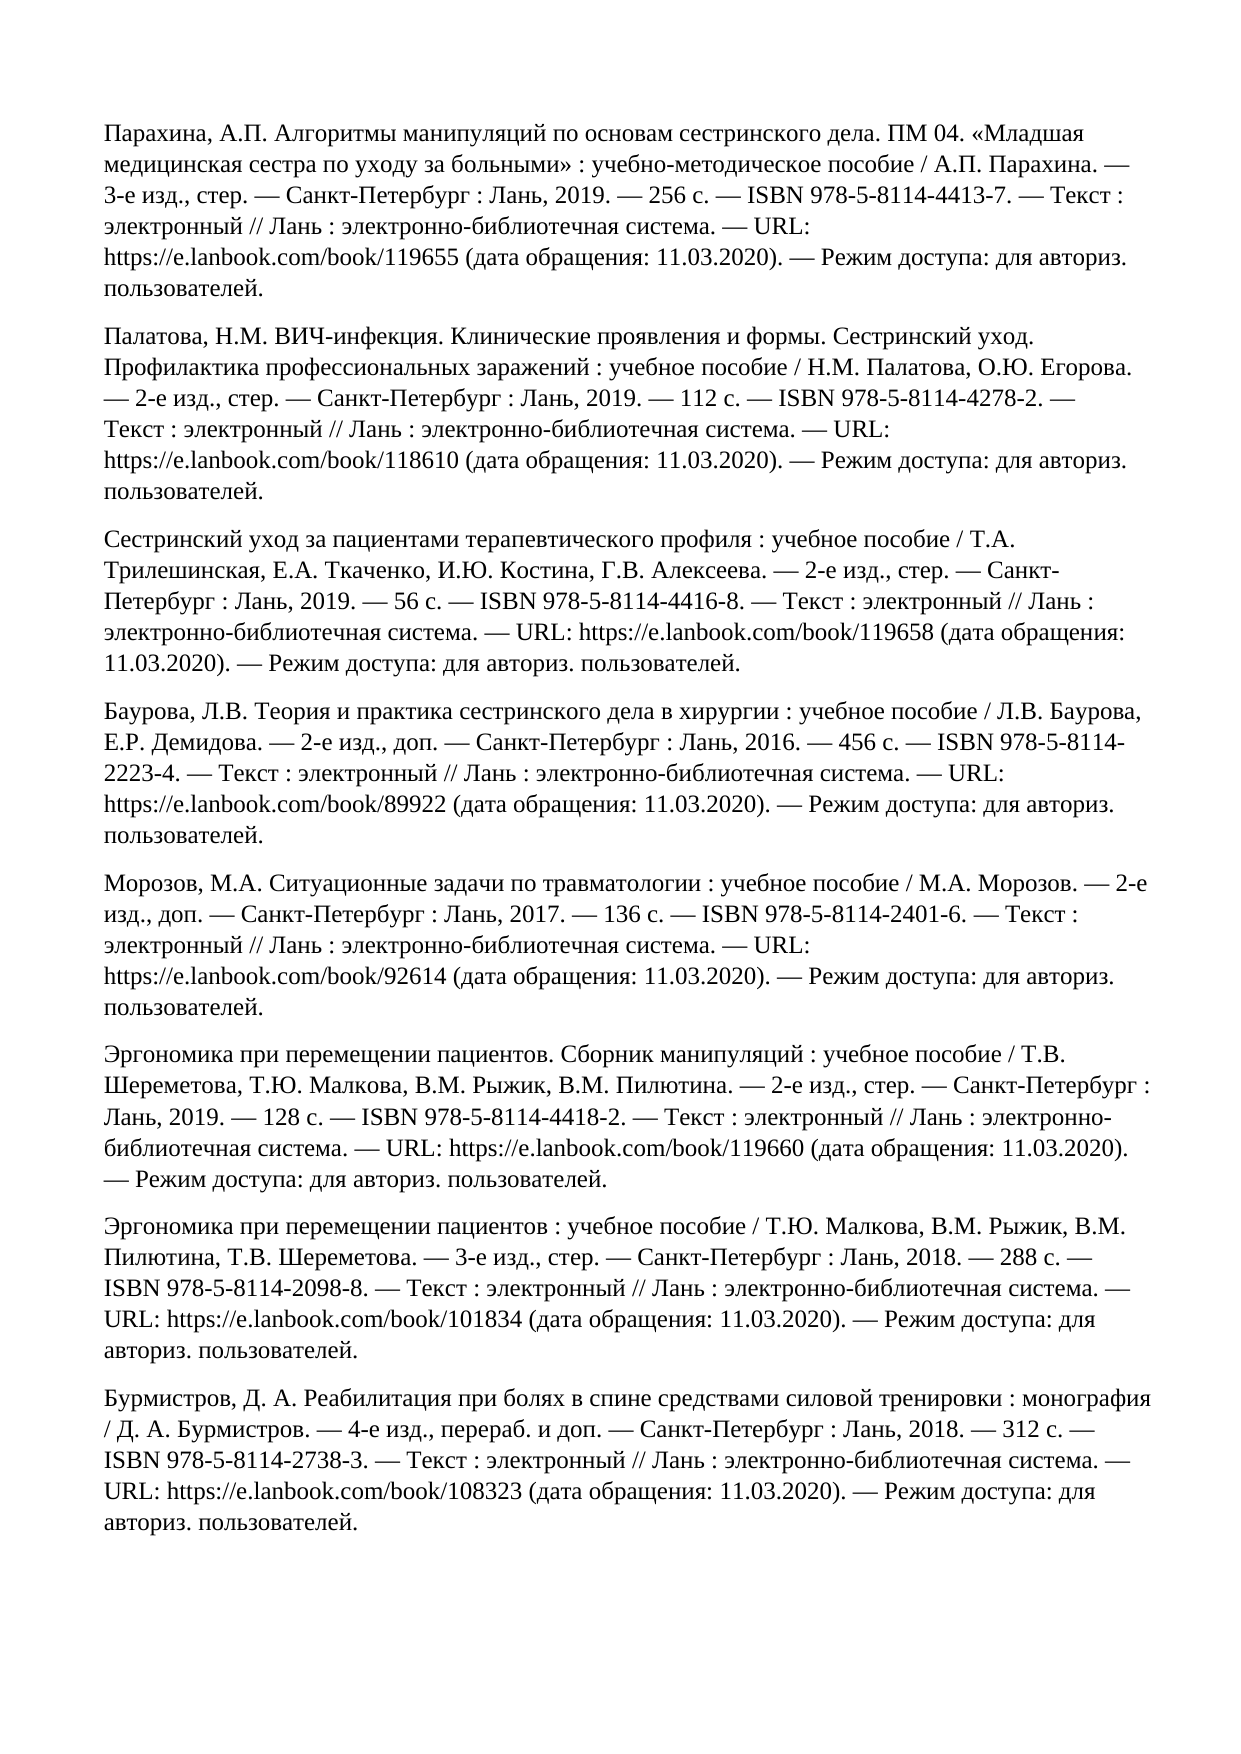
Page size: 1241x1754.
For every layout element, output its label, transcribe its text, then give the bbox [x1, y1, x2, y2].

text Эргономика при перемещении пациентов. Сборник манипуляций : учебное пособие / Т.В. Шереметова, Т.Ю. Малкова, В.М. Рыжик, В.М. Пилютина. — 2-е изд., стер. — Санкт-Петербург : Лань, 2019. — 128 с. — ISBN 978-5-8114-4418-2. — Текст : электронный // Лань : электронно-библиотечная система. — URL: https://e.lanbook.com/book/119660 (дата обращения: 11.03.2020). — Режим доступа: для авториз. пользователей. [103, 1039, 1152, 1192]
text Сестринский уход за пациентами терапевтического профиля : учебное пособие / Т.А. Трилешинская, Е.А. Ткаченко, И.Ю. Костина, Г.В. Алексеева. — 2-е изд., стер. — Санкт-Петербург : Лань, 2019. — 56 с. — ISBN 978-5-8114-4416-8. — Текст : электронный // Лань : электронно-библиотечная система. — URL: https://e.lanbook.com/book/119658 (дата обращения: 11.03.2020). — Режим доступа: для авториз. пользователей. [103, 524, 1152, 677]
text Морозов, М.А. Ситуационные задачи по травматологии : учебное пособие / М.А. Морозов. — 2-е изд., доп. — Санкт-Петербург : Лань, 2017. — 136 с. — ISBN 978-5-8114-2401-6. — Текст : электронный // Лань : электронно-библиотечная система. — URL: https://e.lanbook.com/book/92614 (дата обращения: 11.03.2020). — Режим доступа: для авториз. пользователей. [103, 868, 1152, 1021]
text Баурова, Л.В. Теория и практика сестринского дела в хирургии : учебное пособие / Л.В. Баурова, Е.Р. Демидова. — 2-е изд., доп. — Санкт-Петербург : Лань, 2016. — 456 с. — ISBN 978-5-8114-2223-4. — Текст : электронный // Лань : электронно-библиотечная система. — URL: https://e.lanbook.com/book/89922 (дата обращения: 11.03.2020). — Режим доступа: для авториз. пользователей. [103, 696, 1152, 849]
text Бурмистров, Д. А. Реабилитация при болях в спине средствами силовой тренировки : монография / Д. А. Бурмистров. — 4-е изд., перераб. и доп. — Санкт-Петербург : Лань, 2018. — 312 с. — ISBN 978-5-8114-2738-3. — Текст : электронный // Лань : электронно-библиотечная система. — URL: https://e.lanbook.com/book/108323 (дата обращения: 11.03.2020). — Режим доступа: для авториз. пользователей. [103, 1383, 1152, 1536]
text Эргономика при перемещении пациентов : учебное пособие / Т.Ю. Малкова, В.М. Рыжик, В.М. Пилютина, Т.В. Шереметова. — 3-е изд., стер. — Санкт-Петербург : Лань, 2018. — 288 с. — ISBN 978-5-8114-2098-8. — Текст : электронный // Лань : электронно-библиотечная система. — URL: https://e.lanbook.com/book/101834 (дата обращения: 11.03.2020). — Режим доступа: для авториз. пользователей. [103, 1211, 1152, 1364]
text Парахина, А.П. Алгоритмы манипуляций по основам сестринского дела. ПМ 04. «Младшая медицинская сестра по уходу за больными» : учебно-методическое пособие / А.П. Парахина. — 3-е изд., стер. — Санкт-Петербург : Лань, 2019. — 256 с. — ISBN 978-5-8114-4413-7. — Текст : электронный // Лань : электронно-библиотечная система. — URL: https://e.lanbook.com/book/119655 (дата обращения: 11.03.2020). — Режим доступа: для авториз. пользователей. [103, 118, 1152, 302]
text Палатова, Н.М. ВИЧ-инфекция. Клинические проявления и формы. Сестринский уход. Профилактика профессиональных заражений : учебное пособие / Н.М. Палатова, О.Ю. Егорова. — 2-е изд., стер. — Санкт-Петербург : Лань, 2019. — 112 с. — ISBN 978-5-8114-4278-2. — Текст : электронный // Лань : электронно-библиотечная система. — URL: https://e.lanbook.com/book/118610 (дата обращения: 11.03.2020). — Режим доступа: для авториз. пользователей. [103, 321, 1152, 505]
